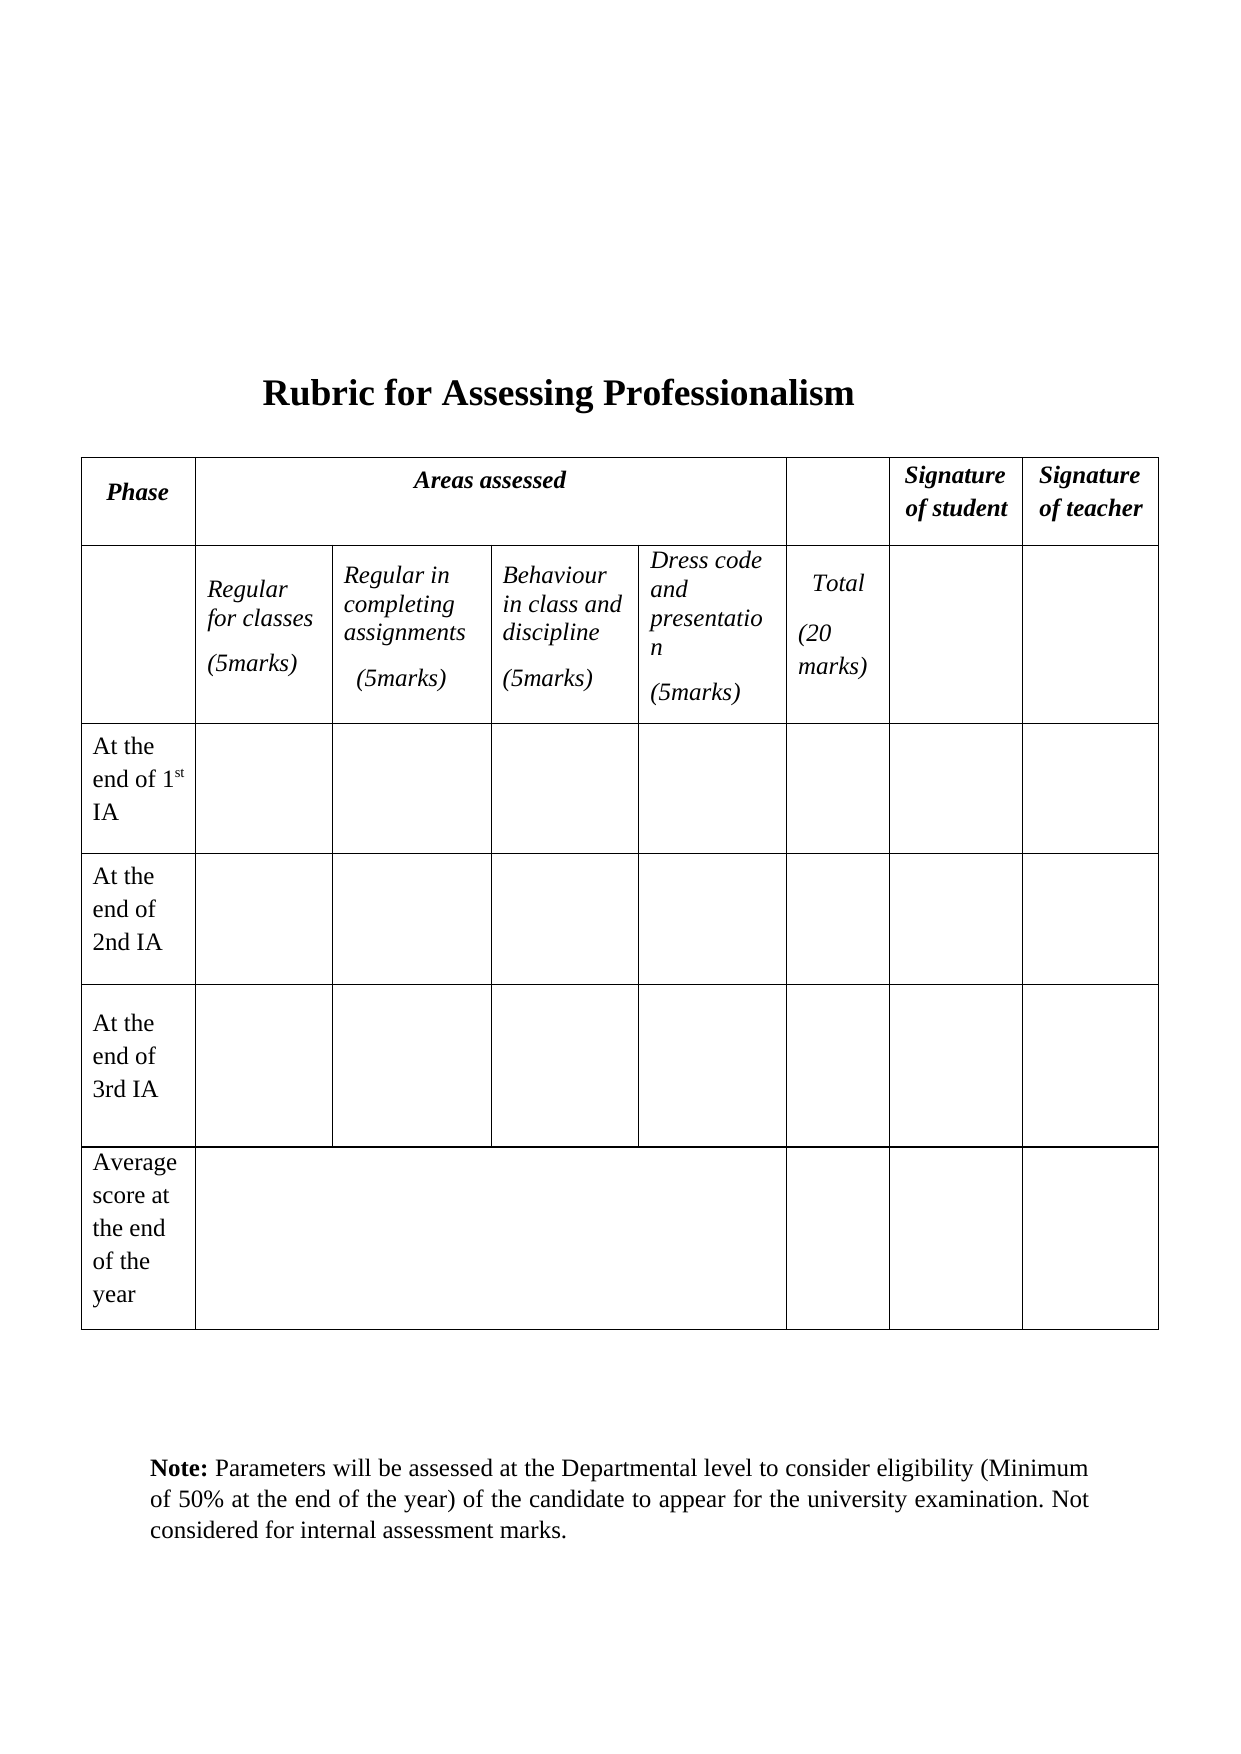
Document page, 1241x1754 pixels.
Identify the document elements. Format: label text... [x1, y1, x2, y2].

table_cell [890, 854, 1022, 984]
table_cell [1023, 724, 1158, 853]
table_cell Dress code and presentation (5marks) [639, 546, 786, 723]
table_cell At the end of 1st IA [82, 724, 195, 853]
table_cell [1023, 546, 1158, 723]
table_cell Behaviour in class and discipline (5marks) [492, 546, 638, 723]
table_cell Regular for classes (5marks) [196, 546, 332, 723]
table_cell Regular in completing assignments (5marks) [333, 546, 491, 723]
table_cell At the end of 2nd IA [82, 854, 195, 984]
table_cell [890, 985, 1022, 1146]
table_cell [492, 985, 638, 1146]
table_header Signature of teacher [1023, 458, 1158, 544]
table_cell Total (20 marks) [787, 546, 889, 723]
table_cell [492, 854, 638, 984]
table_cell [787, 854, 889, 984]
table_header Areas assessed [196, 458, 786, 544]
table_cell [333, 724, 491, 853]
table_header Signature of student [890, 458, 1022, 544]
table_cell Average score at the end of the year [82, 1148, 195, 1329]
table_cell [787, 985, 889, 1146]
table_cell [196, 985, 332, 1146]
table_cell [639, 724, 786, 853]
table_cell [787, 724, 889, 853]
table_cell At the end of 3rd IA [82, 985, 195, 1146]
table_cell [1023, 1148, 1158, 1329]
table_cell [890, 1148, 1022, 1329]
table_cell [890, 546, 1022, 723]
table_cell [639, 854, 786, 984]
text Note: Parameters will be assessed at the Departmental level to consider eligibility (Minimum of 50% at the end of the year) of the candidate to appear for the university examination. Not considered for internal assessment marks. [150, 1453, 1090, 1544]
table_header [787, 458, 889, 544]
table_cell [492, 724, 638, 853]
table_cell [196, 854, 332, 984]
table_cell [196, 1148, 786, 1329]
table_cell [333, 854, 491, 984]
table_cell [787, 1148, 889, 1329]
table_cell [1023, 854, 1158, 984]
text Rubric for Assessing Professionalism [262, 371, 1090, 414]
table_cell [333, 985, 491, 1146]
table_cell [196, 724, 332, 853]
table_cell [82, 546, 195, 723]
table_cell [1023, 985, 1158, 1146]
table_header Phase [82, 458, 195, 544]
table_cell [639, 985, 786, 1146]
table_cell [890, 724, 1022, 853]
